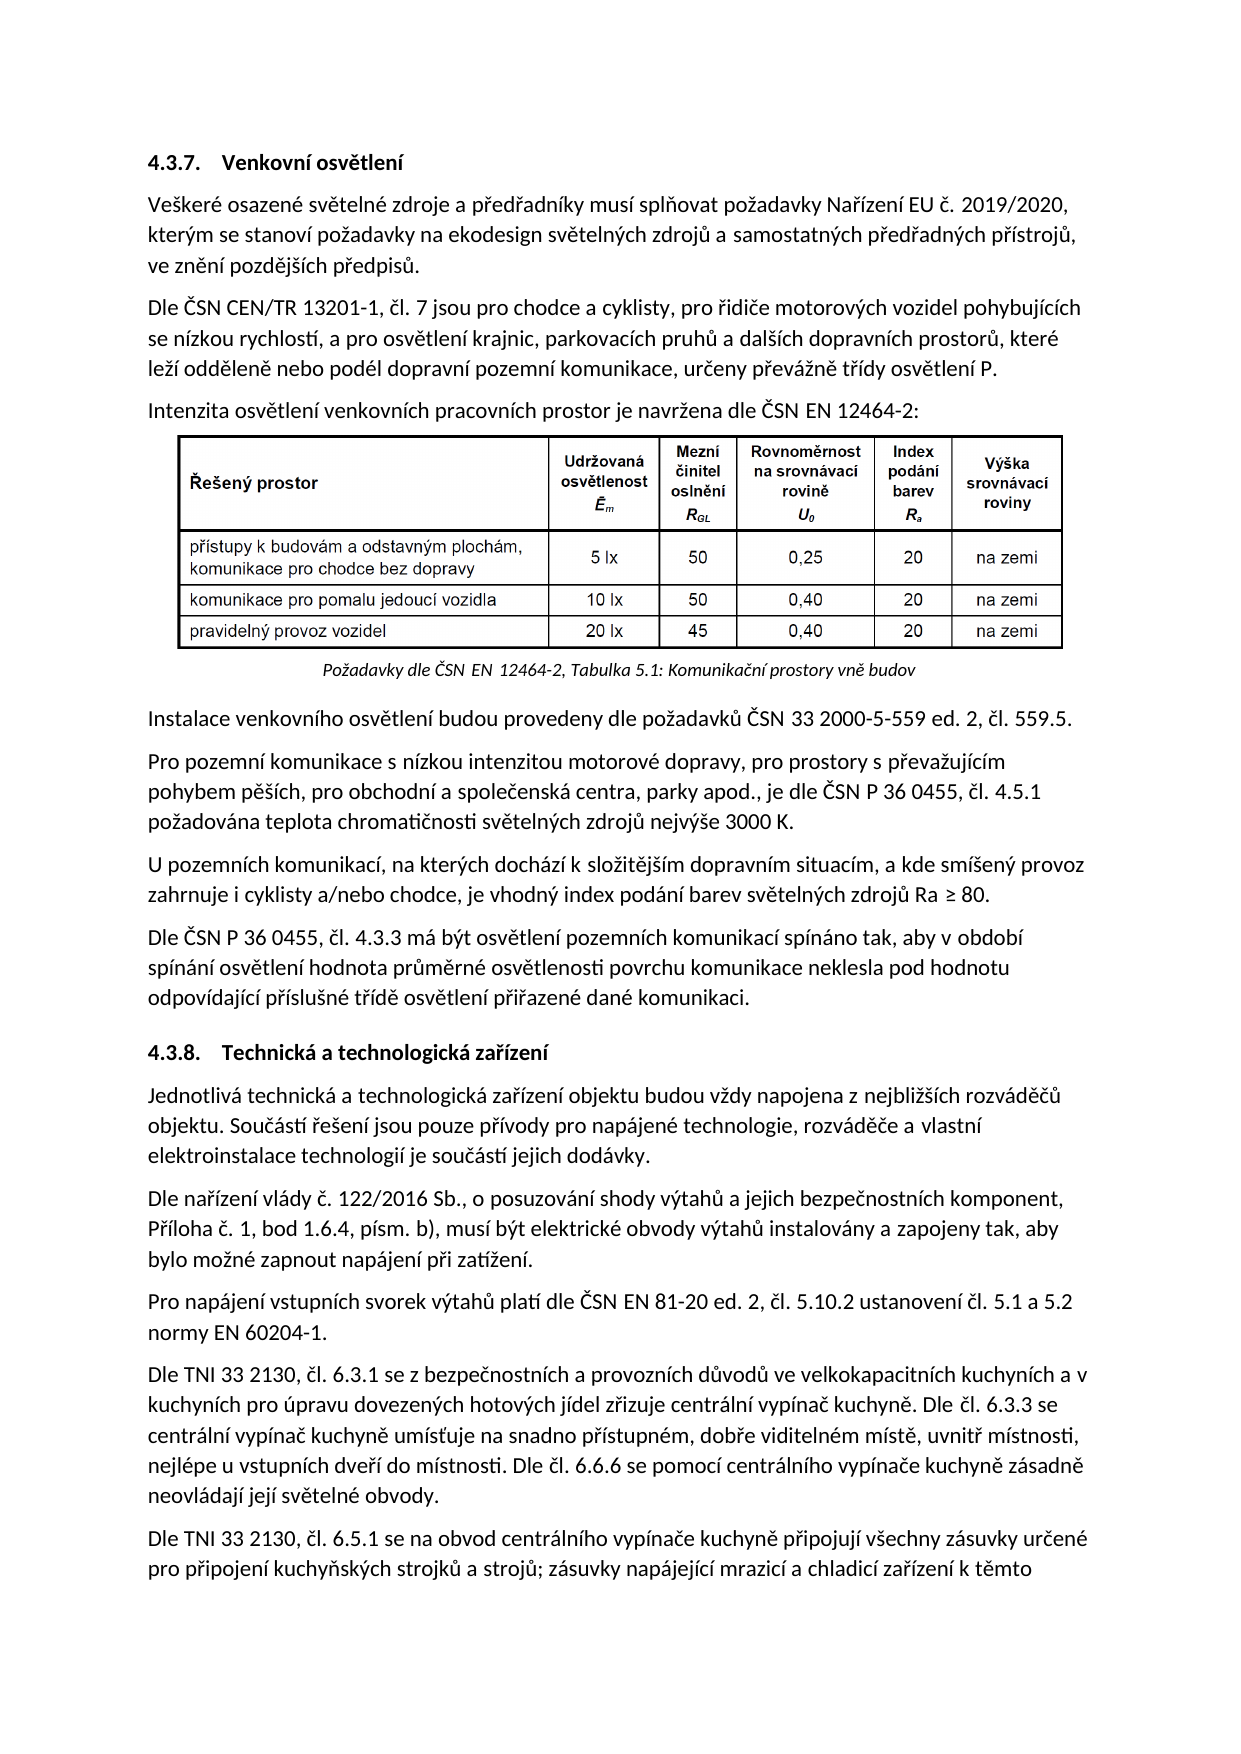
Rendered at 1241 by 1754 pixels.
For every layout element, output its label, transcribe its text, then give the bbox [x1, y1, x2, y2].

text Dle TNI 33 2130, čl. 6.3.1 se z bezpečnostních a provozních důvodů ve velkokapacitních kuchyních a v kuchyních pro úpravu dovezených hotových jídel zřizuje centrální vypínač kuchyně. Dle čl. 6.3.3 se centrální vypínač kuchyně umísťuje na snadno přístupném, dobře viditelném místě, uvnitř místnosti, nejlépe u vstupních dveří do místnosti. Dle čl. 6.6.6 se pomocí centrálního vypínače kuchyně zásadně neovládají její světelné obvody. [148, 1360, 1092, 1509]
text Dle nařízení vlády č. 122/2016 Sb., o posuzování shody výtahů a jejich bezpečnostních komponent, Příloha č. 1, bod 1.6.4, písm. b), musí být elektrické obvody výtahů instalovány a zapojeny tak, aby bylo možné zapnout napájení při zatížení. [148, 1184, 1092, 1273]
text Veškeré osazené světelné zdroje a předřadníky musí splňovat požadavky Nařízení EU č. 2019/2020, kterým se stanoví požadavky na ekodesign světelných zdrojů a samostatných předřadných přístrojů, ve znění pozdějších předpisů. [148, 190, 1092, 279]
subtitle Venkovní osvětlení [148, 148, 1092, 176]
text Instalace venkovního osvětlení budou provedeny dle požadavků ČSN 33 2000-5-559 ed. 2, čl. 559.5. [148, 704, 1092, 732]
text U pozemních komunikací, na kterých dochází k složitějším dopravním situacím, a kde smíšený provoz zahrnuje i cyklisty a/nebo chodce, je vhodný index podání barev světelných zdrojů Ra ≥ 80. [148, 850, 1092, 908]
text Pro napájení vstupních svorek výtahů platí dle ČSN EN 81-20 ed. 2, čl. 5.10.2 ustanovení čl. 5.1 a 5.2 normy EN 60204-1. [148, 1287, 1092, 1346]
text Pro pozemní komunikace s nízkou intenzitou motorové dopravy, pro prostory s převažujícím pohybem pěších, pro obchodní a společenská centra, parky apod., je dle ČSN P 36 0455, čl. 4.5.1 požadována teplota chromatičnosti světelných zdrojů nejvýše 3000 K. [148, 747, 1092, 835]
subtitle Technická a technologická zařízení [148, 1038, 1092, 1067]
text Intenzita osvětlení venkovních pracovních prostor je navržena dle ČSN EN 12464-2: [148, 397, 1092, 425]
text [148, 1524, 1092, 1582]
picture [177, 435, 1063, 649]
text Jednotlivá technická a technologická zařízení objektu budou vždy napojena z nejbližších rozváděčů objektu. Součástí řešení jsou pouze přívody pro napájené technologie, rozváděče a vlastní elektroinstalace technologií je součástí jejich dodávky. [148, 1081, 1092, 1170]
text Požadavky dle ČSN EN 12464-2, Tabulka 5.1: Komunikační prostory vně budov [148, 659, 1092, 682]
text Dle ČSN CEN/TR 13201-1, čl. 7 jsou pro chodce a cyklisty, pro řidiče motorových vozidel pohybujících se nízkou rychlostí, a pro osvětlení krajnic, parkovacích pruhů a dalších dopravních prostorů, které leží odděleně nebo podél dopravní pozemní komunikace, určeny převážně třídy osvětlení P. [148, 293, 1092, 382]
text Dle ČSN P 36 0455, čl. 4.3.3 má být osvětlení pozemních komunikací spínáno tak, aby v období spínání osvětlení hodnota průměrné osvětlenosti povrchu komunikace neklesla pod hodnotu odpovídající příslušné třídě osvětlení přiřazené dané komunikaci. [148, 923, 1092, 1011]
